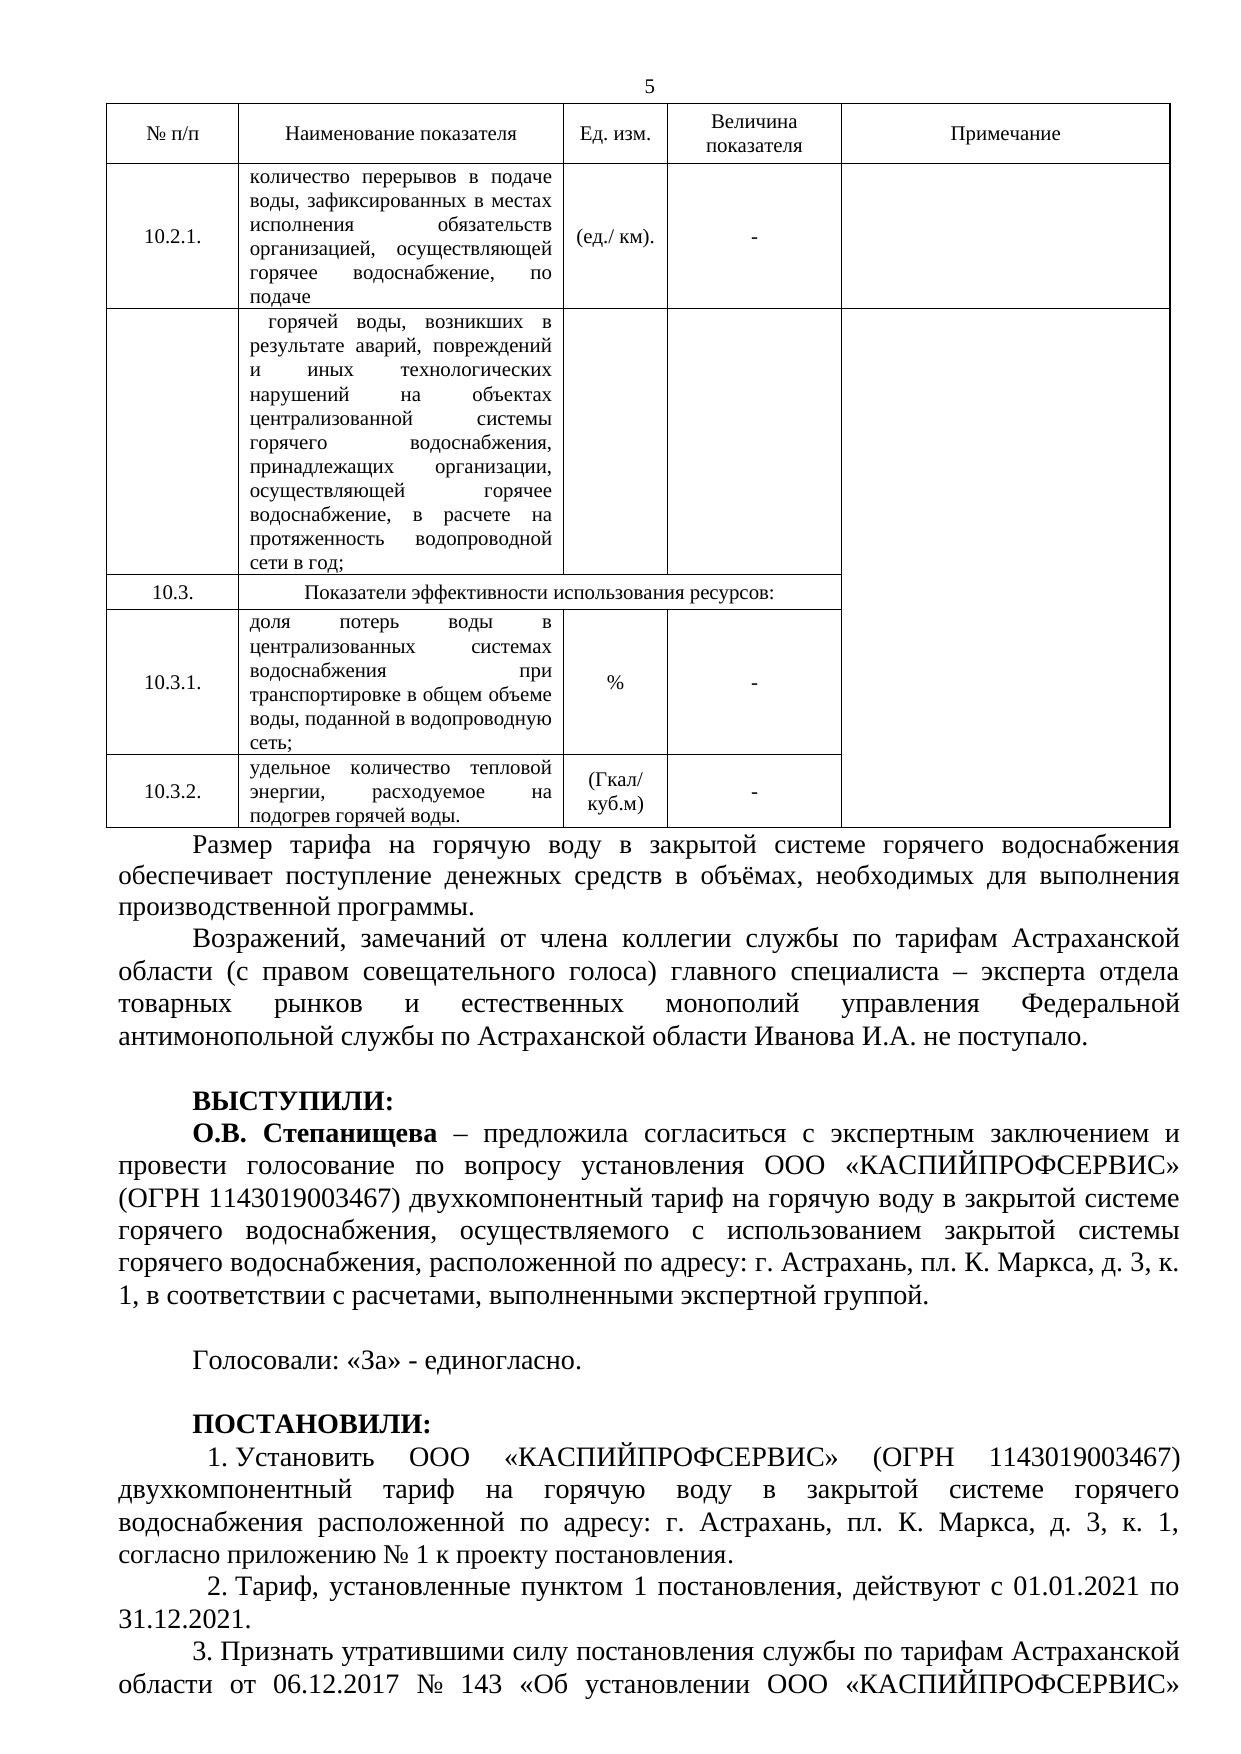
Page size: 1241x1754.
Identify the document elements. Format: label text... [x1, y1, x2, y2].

table_cell [564, 309, 667, 574]
table_cell - [668, 610, 841, 754]
text Размер тарифа на горячую воду в закрытой системе горячего водоснабжения обеспечивает поступление денежных средств в объёмах, необходимых для выполнения производственной программы. [118, 828, 1181, 922]
table_cell [842, 574, 1169, 827]
table_cell % [564, 610, 667, 754]
table_cell - [668, 755, 841, 827]
table_cell 10.3.1. [107, 610, 238, 754]
text ВЫСТУПИЛИ: [118, 1083, 1181, 1116]
table_cell удельное количество тепловой энергии, расходуемое на подогрев горячей воды. [239, 755, 563, 827]
table_header Ед. изм. [564, 104, 667, 163]
table_cell количество перерывов в подаче воды, зафиксированных в местах исполнения обязательств организацией, осуществляющей горячее водоснабжение, по подаче [239, 164, 563, 308]
text Возражений, замечаний от члена коллегии службы по тарифам Астраханской области (с правом совещательного голоса) главного специалиста – эксперта отдела товарных рынков и естественных монополий управления Федеральной антимонопольной службы по Астраханской области Иванова И.А. не поступало. [118, 922, 1181, 1051]
table_cell 10.3. [107, 575, 238, 608]
table_cell (ед./ км). [564, 164, 667, 308]
text 1. Установить ООО «КАСПИЙПРОФСЕРВИС» (ОГРН 1143019003467) двухкомпонентный тариф на горячую воду в закрытой системе горячего водоснабжения расположенной по адресу: г. Астрахань, пл. К. Маркса, д. 3, к. 1, согласно приложению № 1 к проекту постановления. [118, 1440, 1181, 1569]
table_cell горячей воды, возникших в результате аварий, повреждений и иных технологических нарушений на объектах централизованной системы горячего водоснабжения, принадлежащих организации, осуществляющей горячее водоснабжение, в расчете на протяженность водопроводной сети в год; [239, 309, 563, 574]
table_cell - [668, 164, 841, 308]
table_cell (Гкал/ куб.м) [564, 755, 667, 827]
text О.В. Степанищева – предложила согласиться с экспертным заключением и провести голосование по вопросу установления ООО «КАСПИЙПРОФСЕРВИС» (ОГРН 1143019003467) двухкомпонентный тариф на горячую воду в закрытой системе горячего водоснабжения, осуществляемого с использованием закрытой системы горячего водоснабжения, расположенной по адресу: г. Астрахань, пл. К. Маркса, д. 3, к. 1, в соответствии с расчетами, выполненными экспертной группой. [118, 1116, 1181, 1310]
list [118, 1634, 1181, 1699]
table_cell [842, 164, 1169, 308]
table_header Наименование показателя [239, 104, 563, 163]
table_header № п/п [107, 104, 238, 163]
text Голосовали: «За» - единогласно. [118, 1343, 1181, 1375]
table_cell 10.2.1. [107, 164, 238, 308]
table_header Величина показателя [668, 104, 841, 163]
text ПОСТАНОВИЛИ: [118, 1407, 1181, 1440]
table_cell доля потерь воды в централизованных системах водоснабжения при транспортировке в общем объеме воды, поданной в водопроводную сеть; [239, 610, 563, 754]
table_cell [668, 309, 841, 574]
list 2. Тариф, установленные пунктом 1 постановления, действуют с 01.01.2021 по 31.12.2021. [118, 1569, 1181, 1634]
table_cell [107, 309, 238, 574]
table_cell 10.3.2. [107, 755, 238, 827]
table_header Примечание [842, 104, 1169, 163]
table_cell Показатели эффективности использования ресурсов: [239, 575, 841, 608]
table_cell [842, 309, 1169, 574]
